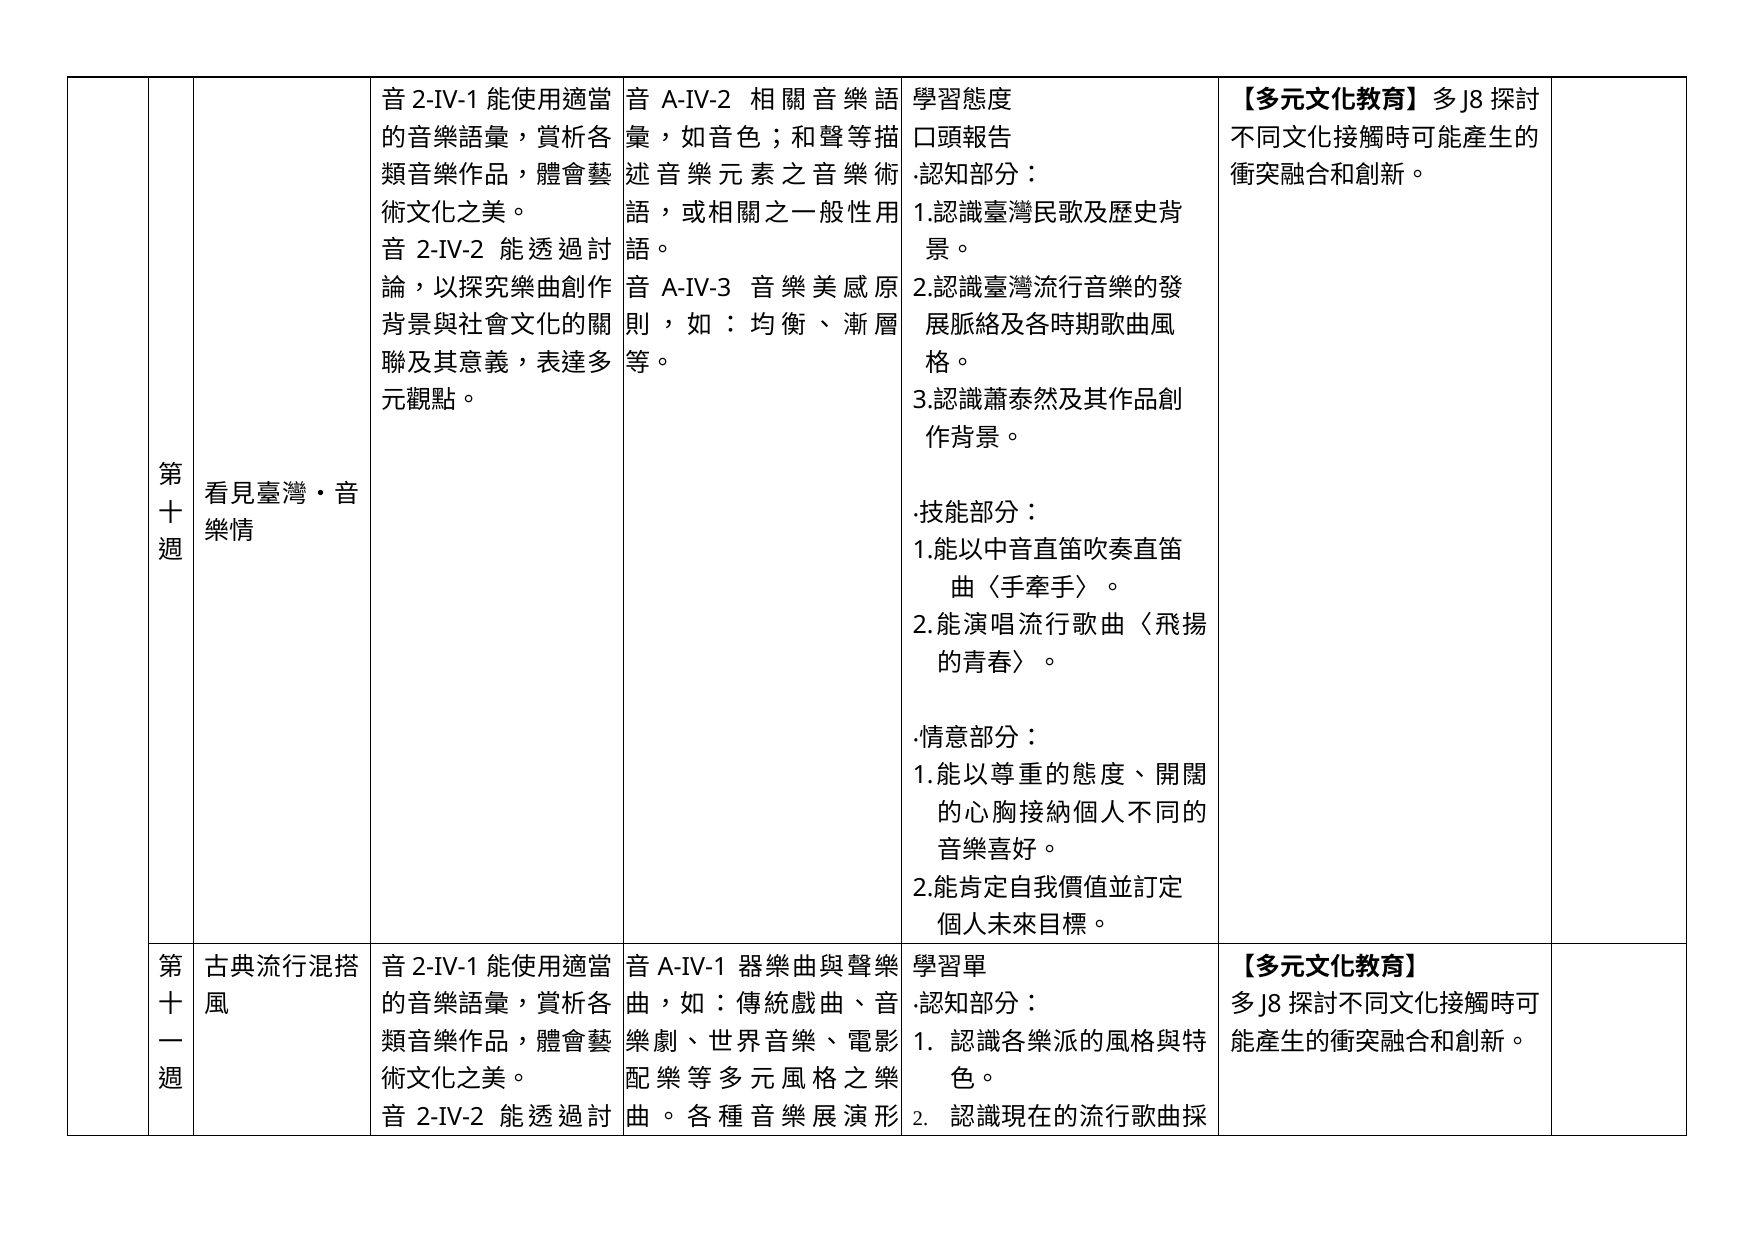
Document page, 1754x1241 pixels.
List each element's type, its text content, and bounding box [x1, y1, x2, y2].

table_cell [624, 78, 901, 943]
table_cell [1219, 944, 1551, 1135]
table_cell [902, 78, 1218, 943]
table_cell 第十週 [149, 78, 193, 943]
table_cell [371, 944, 623, 1135]
table_cell [1552, 944, 1686, 1135]
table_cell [371, 78, 623, 943]
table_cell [1219, 78, 1551, 943]
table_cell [902, 944, 1218, 1135]
table_cell 第十一週 [149, 944, 193, 1135]
table_cell [1552, 78, 1686, 943]
table_cell 看見臺灣‧音樂情 [194, 78, 370, 943]
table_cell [624, 944, 901, 1135]
table_cell 古典流行混搭風 [194, 944, 370, 1135]
